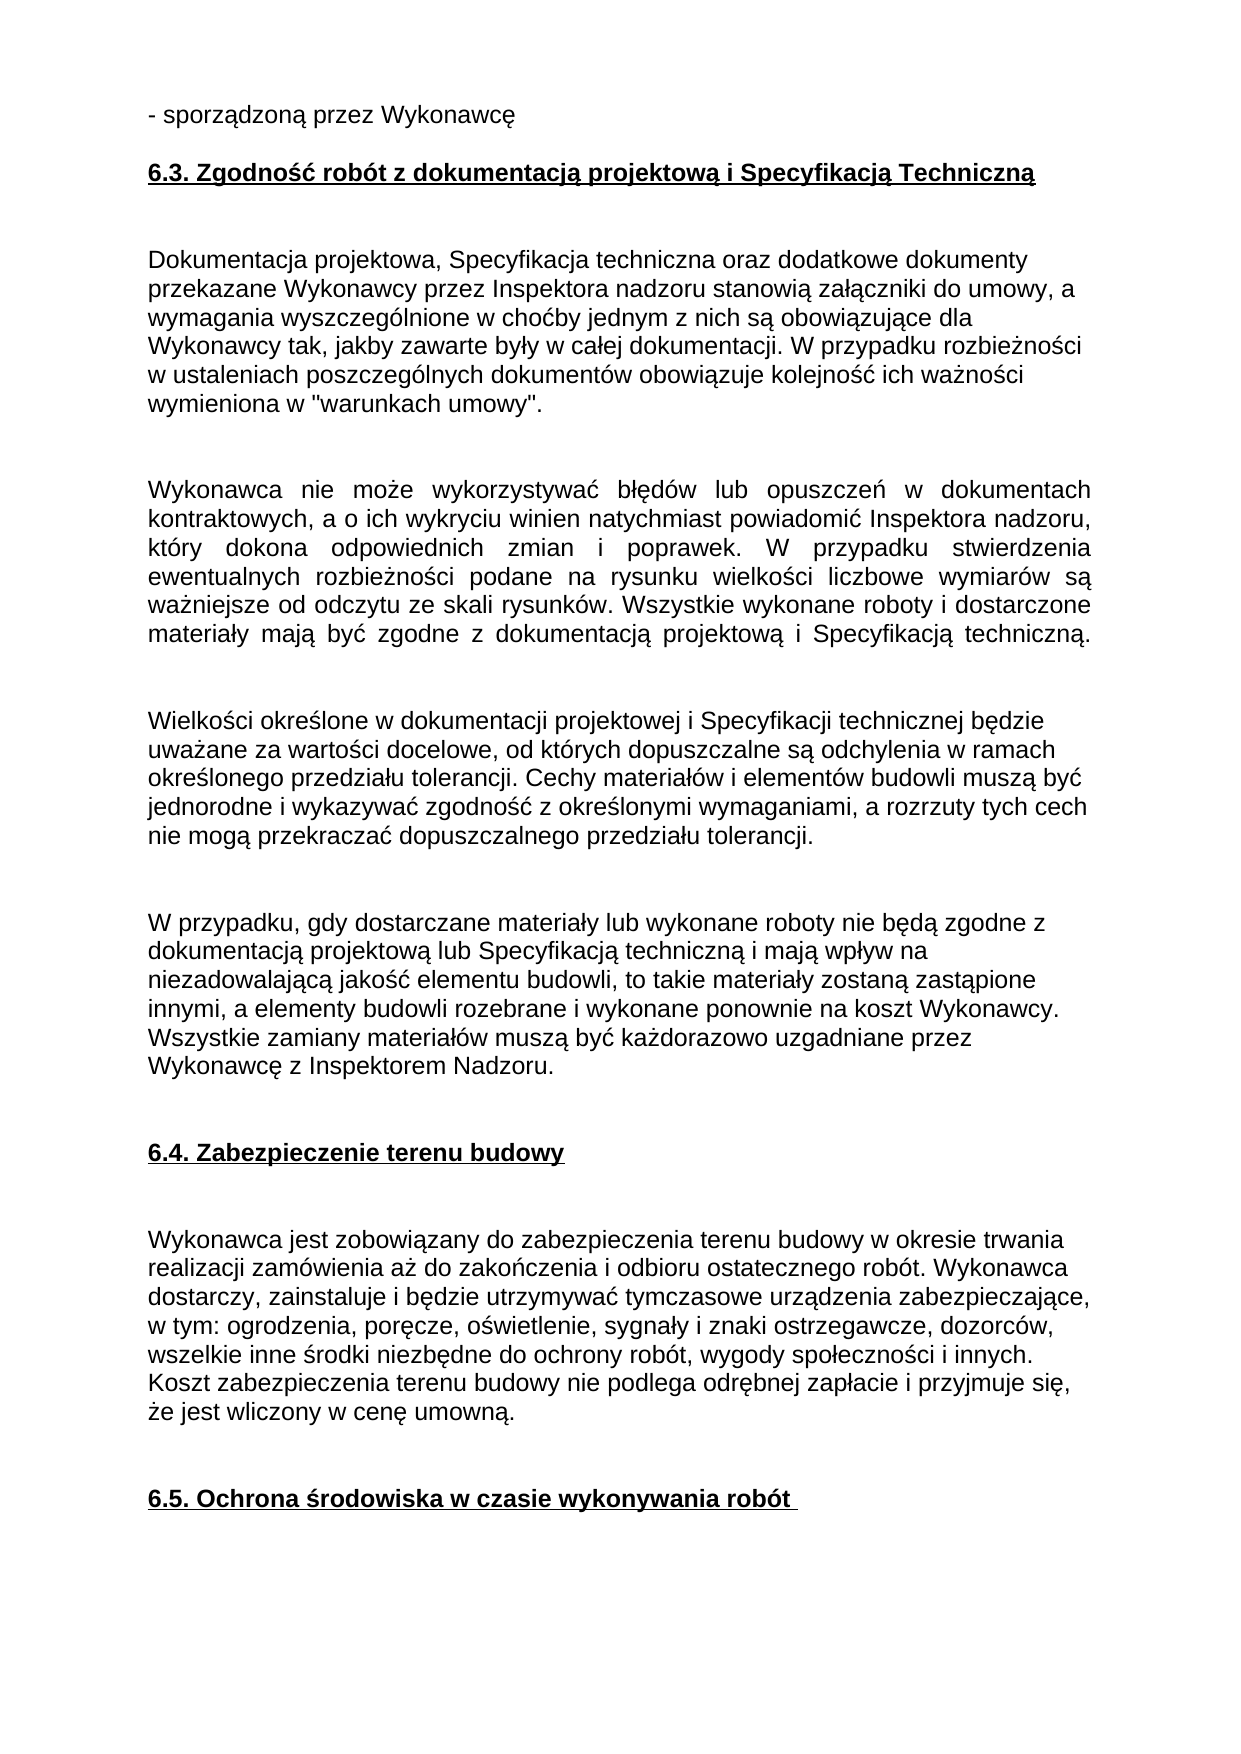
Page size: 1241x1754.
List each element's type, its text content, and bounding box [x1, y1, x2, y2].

text 6.4. Zabezpieczenie terenu budowy [148, 1138, 1092, 1195]
text W przypadku, gdy dostarczane materiały lub wykonane roboty nie będą zgodne z dokumentacją projektową lub Specyfikacją techniczną i mają wpływ na niezadowalającą jakość elementu budowli, to takie materiały zostaną zastąpione innymi, a elementy budowli rozebrane i wykonane ponownie na koszt Wykonawcy. Wszystkie zamiany materiałów muszą być każdorazowo uzgadniane przez Wykonawcę z Inspektorem Nadzoru. [148, 907, 1092, 1109]
text 6.5. Ochrona środowiska w czasie wykonywania robót [148, 1484, 1092, 1541]
text 6.3. Zgodność robót z dokumentacją projektową i Specyfikacją Techniczną [148, 158, 1092, 216]
text - sporządzoną przez Wykonawcę [148, 100, 1092, 129]
text Wykonawca nie może wykorzystywać błędów lub opuszczeń w dokumentach kontraktowych, a o ich wykryciu winien natychmiast powiadomić Inspektora nadzoru, który dokona odpowiednich zmian i poprawek. W przypadku stwierdzenia ewentualnych rozbieżności podane na rysunku wielkości liczbowe wymiarów są ważniejsze od odczytu ze skali rysunków. Wszystkie wykonane roboty i dostarczone materiały mają być zgodne z dokumentacją projektową i Specyfikacją techniczną. [148, 475, 1092, 677]
text Dokumentacja projektowa, Specyfikacja techniczna oraz dodatkowe dokumenty przekazane Wykonawcy przez Inspektora nadzoru stanowią załączniki do umowy, a wymagania wyszczególnione w choćby jednym z nich są obowiązujące dla Wykonawcy tak, jakby zawarte były w całej dokumentacji. W przypadku rozbieżności w ustaleniach poszczególnych dokumentów obowiązuje kolejność ich ważności wymieniona w "warunkach umowy". [148, 245, 1092, 446]
text Wykonawca jest zobowiązany do zabezpieczenia terenu budowy w okresie trwania realizacji zamówienia aż do zakończenia i odbioru ostatecznego robót. Wykonawca dostarczy, zainstaluje i będzie utrzymywać tymczasowe urządzenia zabezpieczające, w tym: ogrodzenia, poręcze, oświetlenie, sygnały i znaki ostrzegawcze, dozorców, wszelkie inne środki niezbędne do ochrony robót, wygody społeczności i innych. Koszt zabezpieczenia terenu budowy nie podlega odrębnej zapłacie i przyjmuje się, że jest wliczony w cenę umowną. [148, 1224, 1092, 1454]
text Wielkości określone w dokumentacji projektowej i Specyfikacji technicznej będzie uważane za wartości docelowe, od których dopuszczalne są odchylenia w ramach określonego przedziału tolerancji. Cechy materiałów i elementów budowli muszą być jednorodne i wykazywać zgodność z określonymi wymaganiami, a rozrzuty tych cech nie mogą przekraczać dopuszczalnego przedziału tolerancji. [148, 706, 1092, 878]
